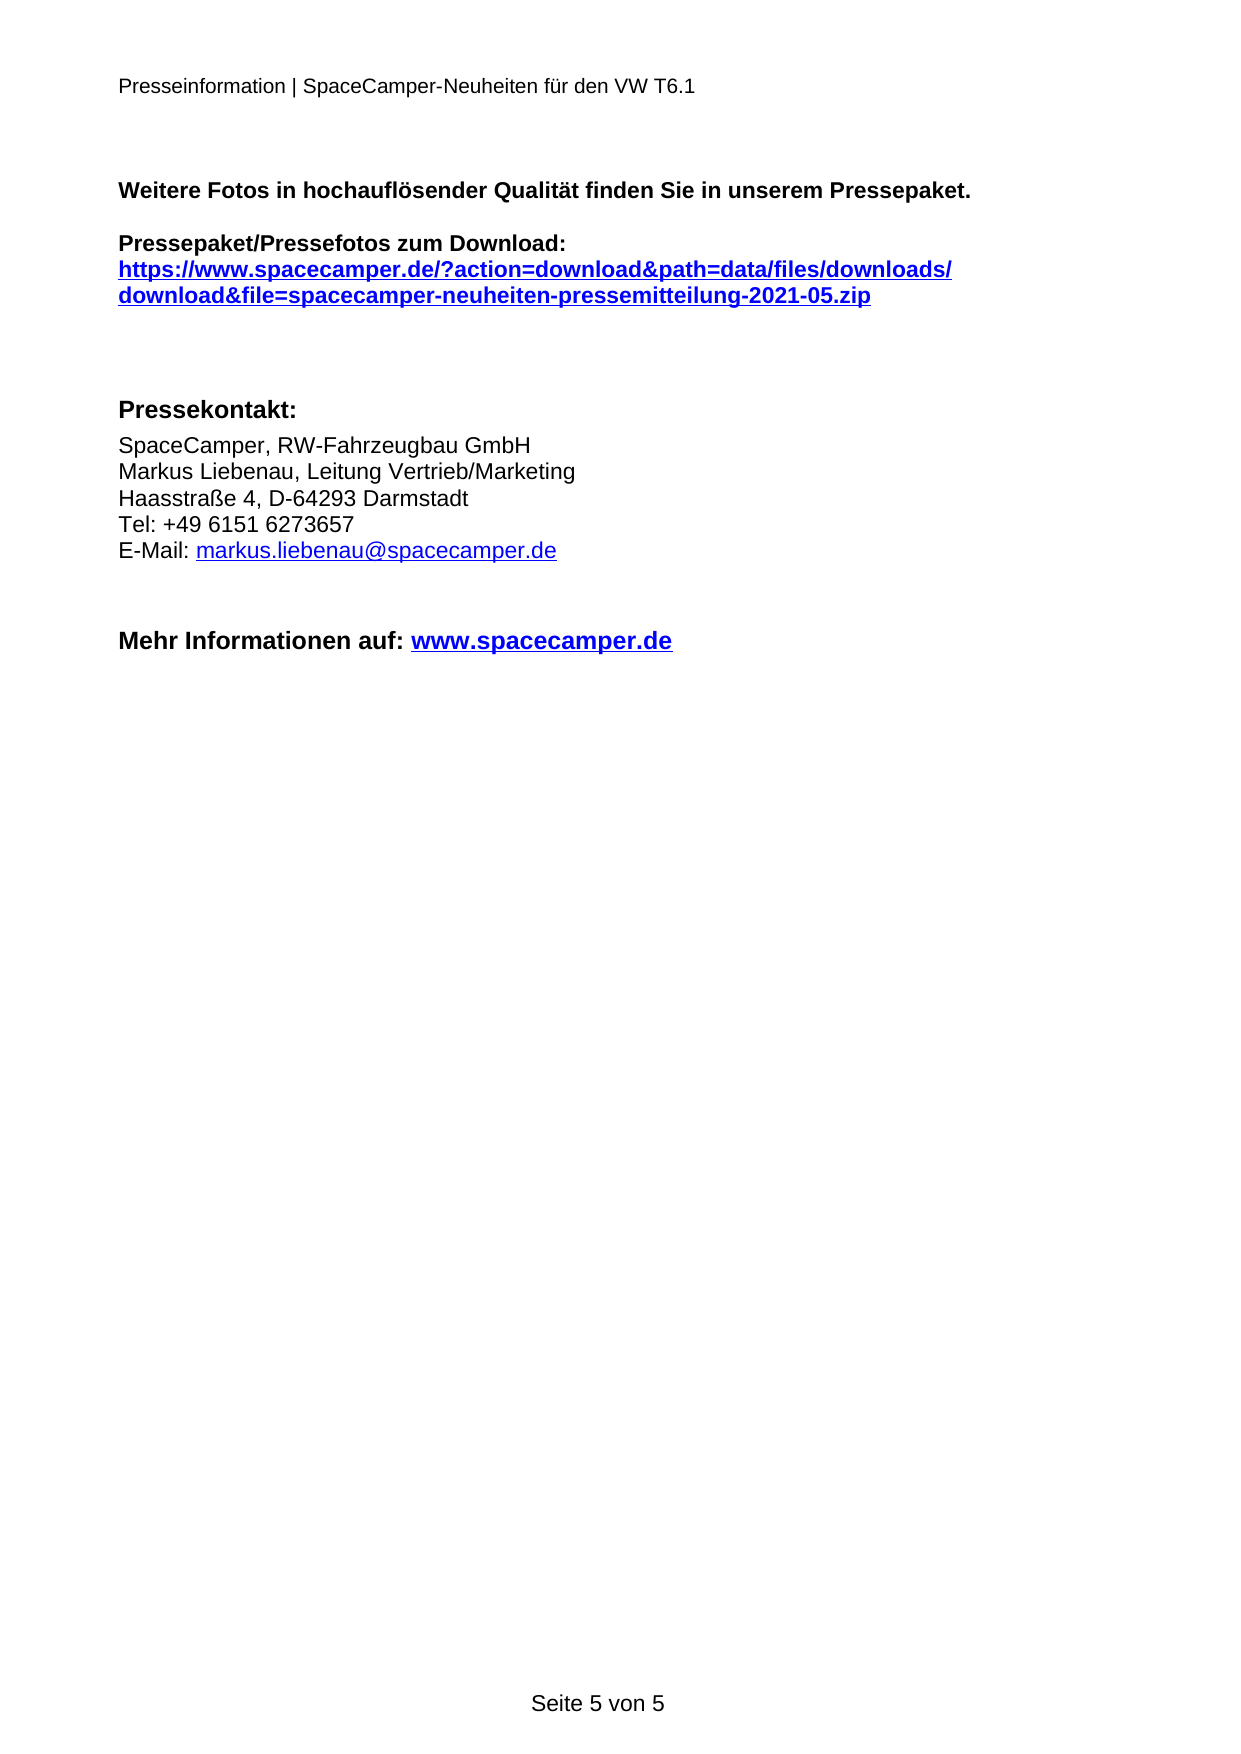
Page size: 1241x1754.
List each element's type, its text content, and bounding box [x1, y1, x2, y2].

text https://www.spacecamper.de/?action=download&path=data/files/downloads/download&file=spacecamper-neuheiten-pressemitteilung-2021-05.zip [118, 256, 1092, 308]
text Haasstraße 4, D-64293 Darmstadt [118, 484, 1092, 511]
text Pressekontakt: [118, 395, 1092, 423]
text Pressepaket/Pressefotos zum Download: [118, 229, 1092, 256]
text SpaceCamper, RW-Fahrzeugbau GmbH [118, 432, 1092, 458]
text Tel: +49 6151 6273657 [118, 511, 1092, 537]
text Mehr Informationen auf: www.spacecamper.de [118, 626, 1092, 654]
text E-Mail: markus.liebenau@spacecamper.de [118, 537, 1092, 564]
text Weitere Fotos in hochauflösender Qualität finden Sie in unserem Pressepaket. [118, 177, 1092, 203]
text Markus Liebenau, Leitung Vertrieb/Marketing [118, 458, 1092, 484]
